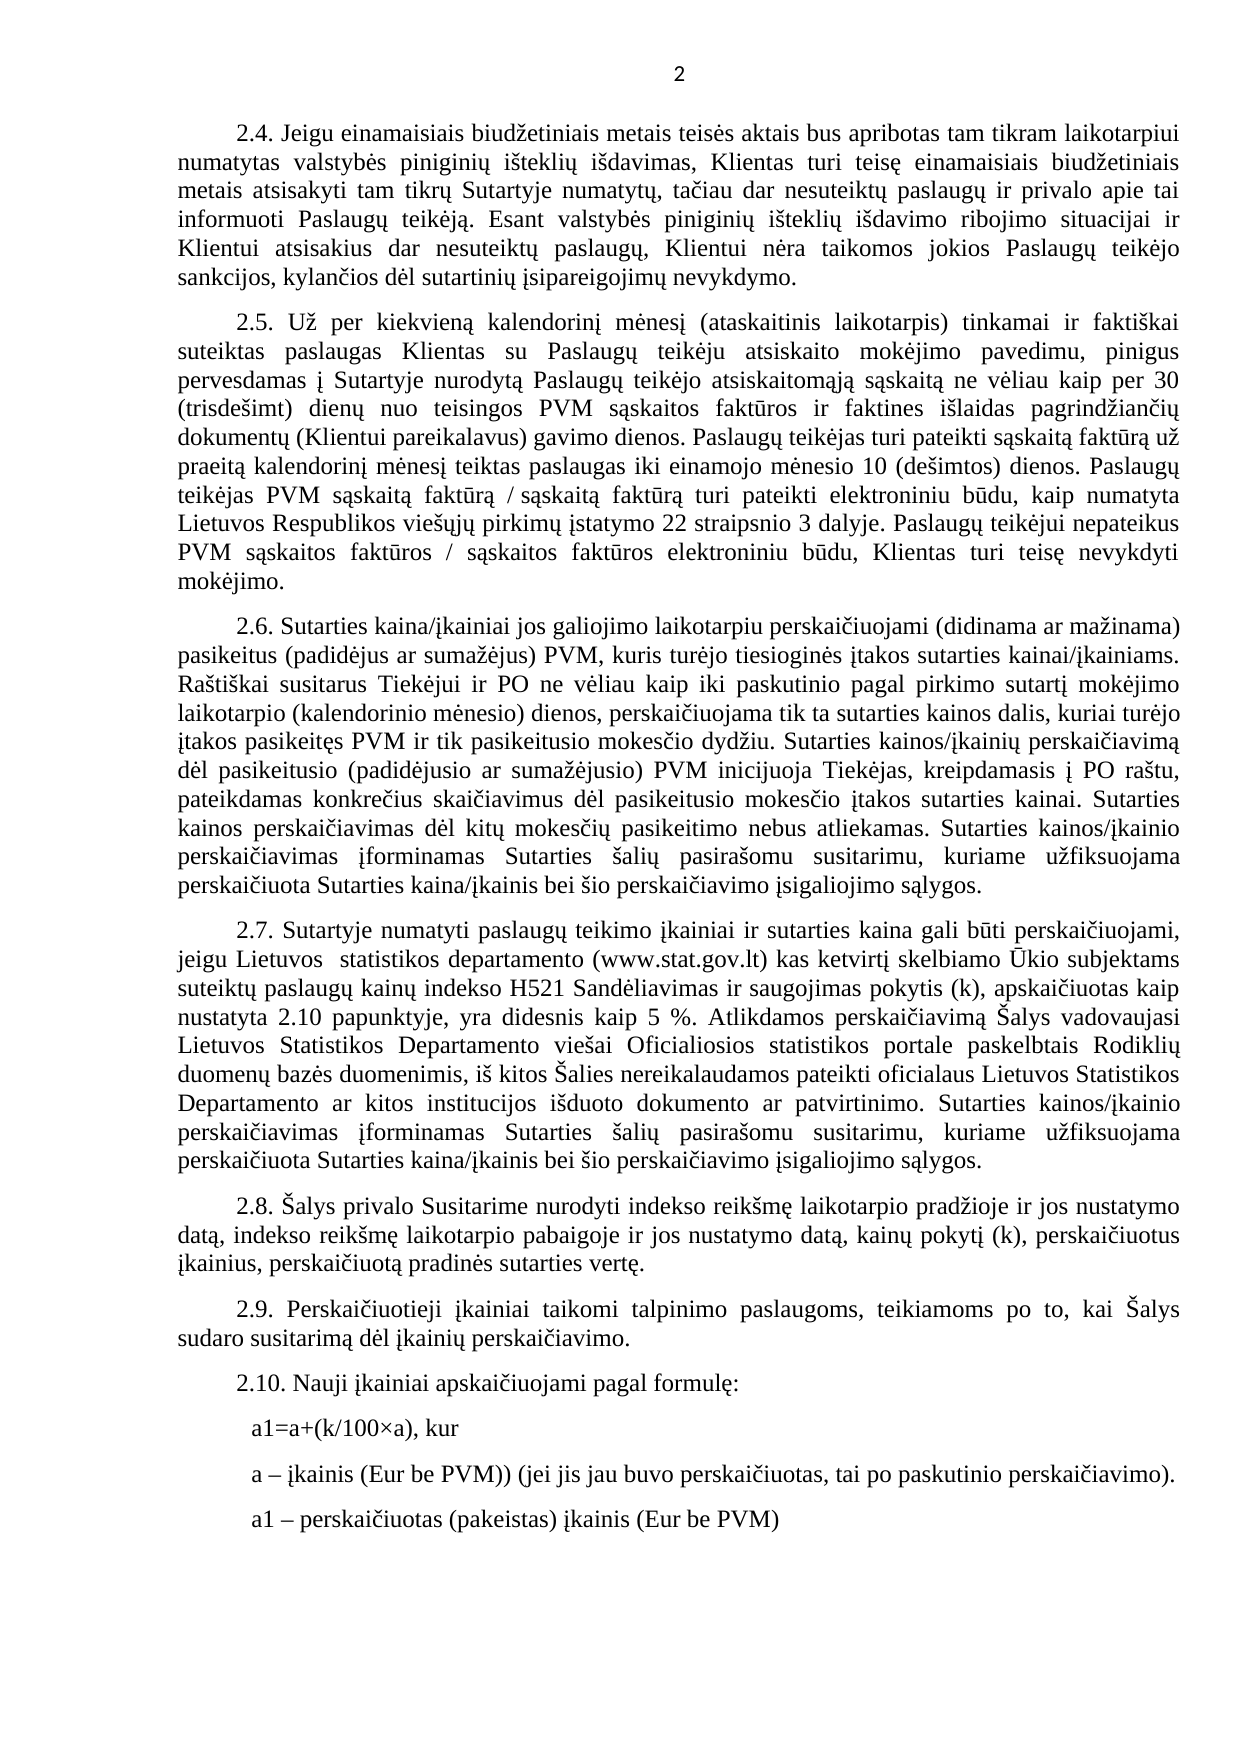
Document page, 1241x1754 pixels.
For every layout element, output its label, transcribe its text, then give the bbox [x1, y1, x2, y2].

text 2.6. Sutarties kaina/įkainiai jos galiojimo laikotarpiu perskaičiuojami (didinama ar mažinama) pasikeitus (padidėjus ar sumažėjus) PVM, kuris turėjo tiesioginės įtakos sutarties kainai/įkainiams. Raštiškai susitarus Tiekėjui ir PO ne vėliau kaip iki paskutinio pagal pirkimo sutartį mokėjimo laikotarpio (kalendorinio mėnesio) dienos, perskaičiuojama tik ta sutarties kainos dalis, kuriai turėjo įtakos pasikeitęs PVM ir tik pasikeitusio mokesčio dydžiu. Sutarties kainos/įkainių perskaičiavimą dėl pasikeitusio (padidėjusio ar sumažėjusio) PVM inicijuoja Tiekėjas, kreipdamasis į PO raštu, pateikdamas konkrečius skaičiavimus dėl pasikeitusio mokesčio įtakos sutarties kainai. Sutarties kainos perskaičiavimas dėl kitų mokesčių pasikeitimo nebus atliekamas. Sutarties kainos/įkainio perskaičiavimas įforminamas Sutarties šalių pasirašomu susitarimu, kuriame užfiksuojama perskaičiuota Sutarties kaina/įkainis bei šio perskaičiavimo įsigaliojimo sąlygos. [177, 611, 1181, 899]
text 2.4. Jeigu einamaisiais biudžetiniais metais teisės aktais bus apribotas tam tikram laikotarpiui numatytas valstybės piniginių išteklių išdavimas, Klientas turi teisę einamaisiais biudžetiniais metais atsisakyti tam tikrų Sutartyje numatytų, tačiau dar nesuteiktų paslaugų ir privalo apie tai informuoti Paslaugų teikėją. Esant valstybės piniginių išteklių išdavimo ribojimo situacijai ir Klientui atsisakius dar nesuteiktų paslaugų, Klientui nėra taikomos jokios Paslaugų teikėjo sankcijos, kylančios dėl sutartinių įsipareigojimų nevykdymo. [177, 118, 1180, 291]
text 2.10. Nauji įkainiai apskaičiuojami pagal formulę: [177, 1368, 1181, 1397]
text a – įkainis (Eur be PVM)) (jei jis jau buvo perskaičiuotas, tai po paskutinio perskaičiavimo). [177, 1459, 1181, 1488]
text 2.7. Sutartyje numatyti paslaugų teikimo įkainiai ir sutarties kaina gali būti perskaičiuojami, jeigu Lietuvos statistikos departamento (www.stat.gov.lt) kas ketvirtį skelbiamo Ūkio subjektams suteiktų paslaugų kainų indekso H521 Sandėliavimas ir saugojimas pokytis (k), apskaičiuotas kaip nustatyta 2.10 papunktyje, yra didesnis kaip 5 %. Atlikdamos perskaičiavimą Šalys vadovaujasi Lietuvos Statistikos Departamento viešai Oficialiosios statistikos portale paskelbtais Rodiklių duomenų bazės duomenimis, iš kitos Šalies nereikalaudamos pateikti oficialaus Lietuvos Statistikos Departamento ar kitos institucijos išduoto dokumento ar patvirtinimo. Sutarties kainos/įkainio perskaičiavimas įforminamas Sutarties šalių pasirašomu susitarimu, kuriame užfiksuojama perskaičiuota Sutarties kaina/įkainis bei šio perskaičiavimo įsigaliojimo sąlygos. [177, 916, 1181, 1174]
text 2.5. Už per kiekvieną kalendorinį mėnesį (ataskaitinis laikotarpis) tinkamai ir faktiškai suteiktas paslaugas Klientas su Paslaugų teikėju atsiskaito mokėjimo pavedimu, pinigus pervesdamas į Sutartyje nurodytą Paslaugų teikėjo atsiskaitomąją sąskaitą ne vėliau kaip per 30 (trisdešimt) dienų nuo teisingos PVM sąskaitos faktūros ir faktines išlaidas pagrindžiančių dokumentų (Klientui pareikalavus) gavimo dienos. Paslaugų teikėjas turi pateikti sąskaitą faktūrą už praeitą kalendorinį mėnesį teiktas paslaugas iki einamojo mėnesio 10 (dešimtos) dienos. Paslaugų teikėjas PVM sąskaitą faktūrą / sąskaitą faktūrą turi pateikti elektroniniu būdu, kaip numatyta Lietuvos Respublikos viešųjų pirkimų įstatymo 22 straipsnio 3 dalyje. Paslaugų teikėjui nepateikus PVM sąskaitos faktūros / sąskaitos faktūros elektroniniu būdu, Klientas turi teisę nevykdyti mokėjimo. [177, 307, 1180, 595]
text 2.9. Perskaičiuotieji įkainiai taikomi talpinimo paslaugoms, teikiamoms po to, kai Šalys sudaro susitarimą dėl įkainių perskaičiavimo. [177, 1294, 1181, 1351]
text 2.8. Šalys privalo Susitarime nurodyti indekso reikšmę laikotarpio pradžioje ir jos nustatymo datą, indekso reikšmę laikotarpio pabaigoje ir jos nustatymo datą, kainų pokytį (k), perskaičiuotus įkainius, perskaičiuotą pradinės sutarties vertę. [177, 1191, 1181, 1277]
text a1=a+(k/100×a), kur [177, 1413, 1181, 1442]
text a1 – perskaičiuotas (pakeistas) įkainis (Eur be PVM) [177, 1504, 1181, 1533]
